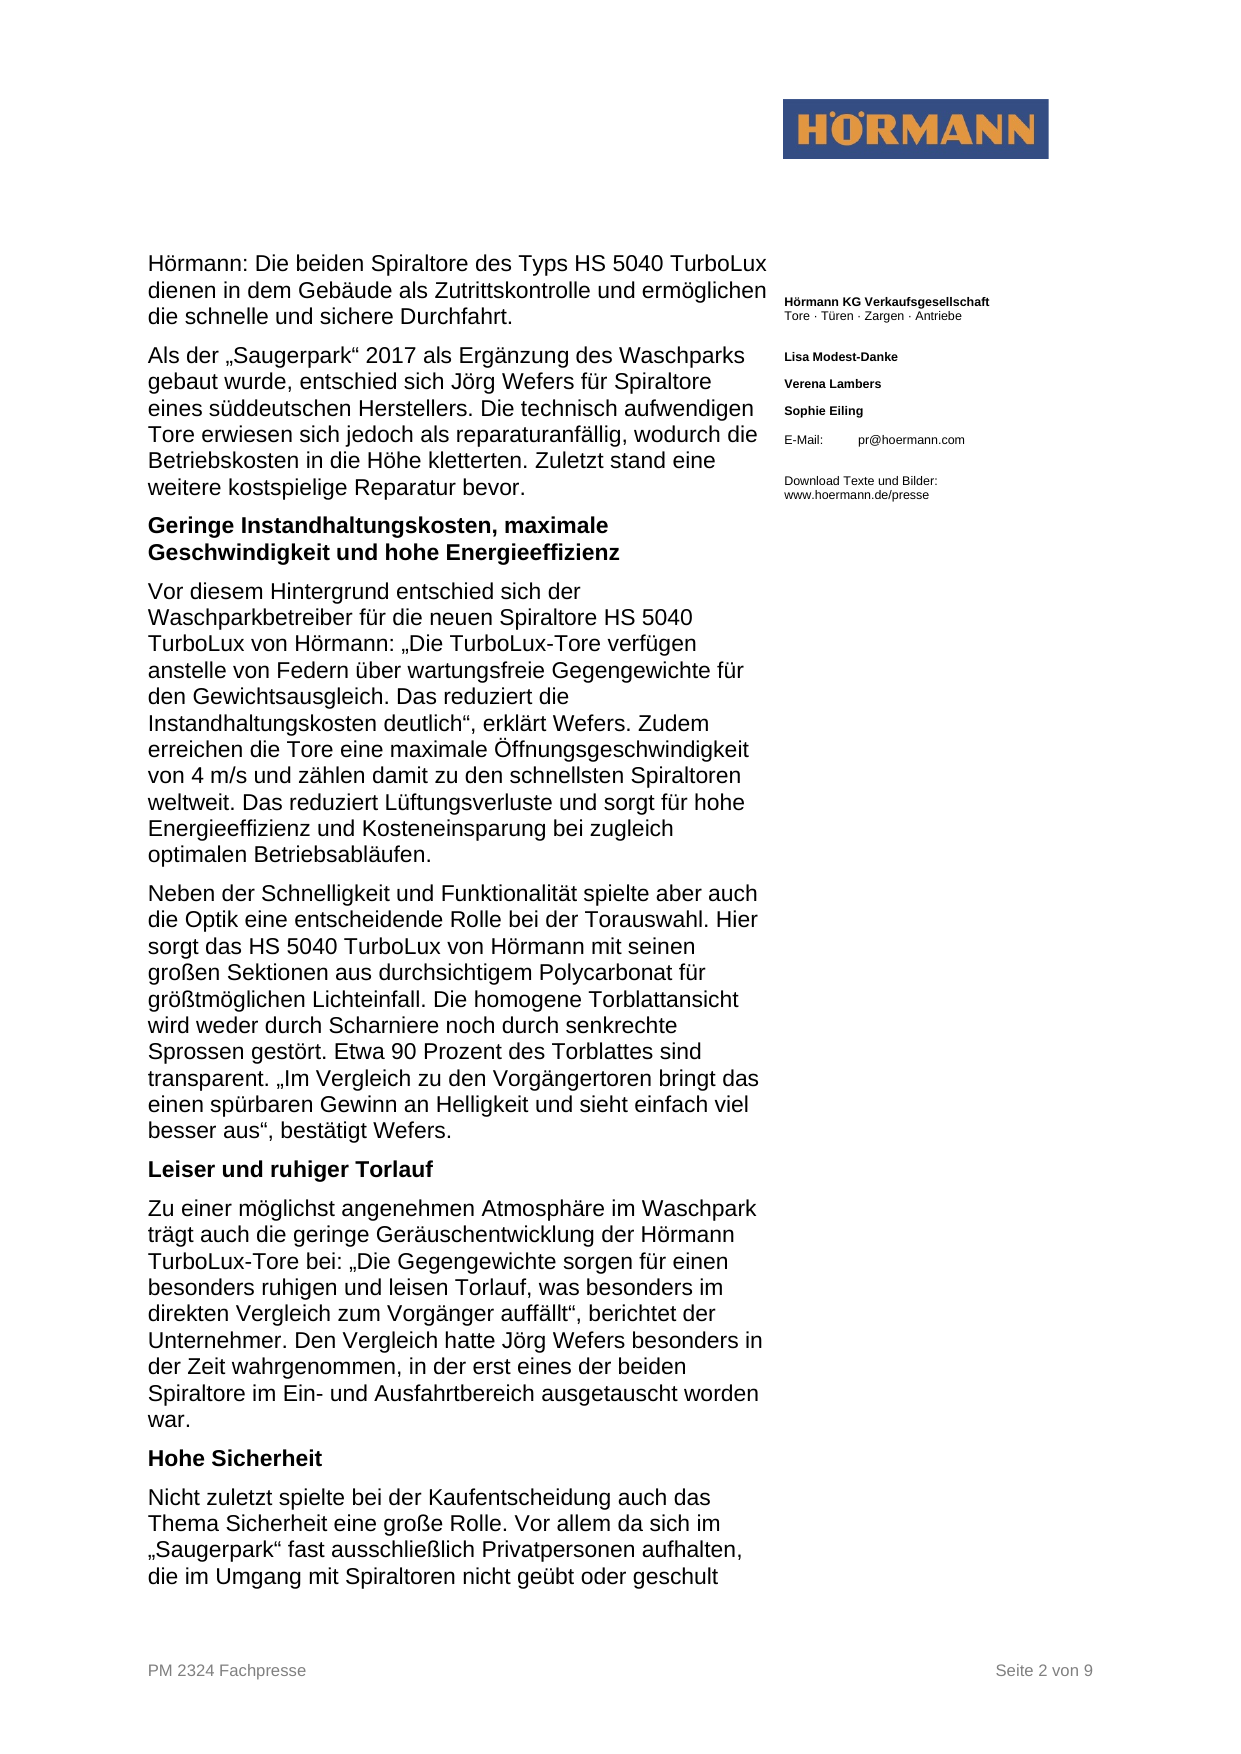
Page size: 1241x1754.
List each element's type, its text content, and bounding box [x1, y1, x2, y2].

text Als der „Saugerpark“ 2017 als Ergänzung des Waschparks gebaut wurde, entschied sich Jörg Wefers für Spiraltore eines süddeutschen Herstellers. Die technisch aufwendigen Tore erwiesen sich jedoch als reparaturanfällig, wodurch die Betriebskosten in die Höhe kletterten. Zuletzt stand eine weitere kostspielige Reparatur bevor. [148, 342, 768, 500]
text Neben der Schnelligkeit und Funktionalität spielte aber auch die Optik eine entscheidende Rolle bei der Torauswahl. Hier sorgt das HS 5040 TurboLux von Hörmann mit seinen großen Sektionen aus durchsichtigem Polycarbonat für größtmöglichen Lichteinfall. Die homogene Torblattansicht wird weder durch Scharniere noch durch senkrechte Sprossen gestört. Etwa 90 Prozent des Torblattes sind transparent. „Im Vergleich zu den Vorgängertoren bringt das einen spürbaren Gewinn an Helligkeit und sieht einfach viel besser aus“, bestätigt Wefers. [148, 880, 768, 1144]
text Leiser und ruhiger Torlauf [148, 1156, 768, 1182]
picture [783, 99, 1049, 159]
text Hohe Sicherheit [148, 1445, 768, 1471]
text Zu einer möglichst angenehmen Atmosphäre im Waschpark trägt auch die geringe Geräuschentwicklung der Hörmann TurboLux-Tore bei: „Die Gegengewichte sorgen für einen besonders ruhigen und leisen Torlauf, was besonders im direkten Vergleich zum Vorgänger auffällt“, berichtet der Unternehmer. Den Vergleich hatte Jörg Wefers besonders in der Zeit wahrgenommen, in der erst eines der beiden Spiraltore im Ein- und Ausfahrtbereich ausgetauscht worden war. [148, 1195, 768, 1432]
text Vor diesem Hintergrund entschied sich der Waschparkbetreiber für die neuen Spiraltore HS 5040 TurboLux von Hörmann: „Die TurboLux-Tore verfügen anstelle von Federn über wartungsfreie Gegengewichte für den Gewichtsausgleich. Das reduziert die Instandhaltungskosten deutlich“, erklärt Wefers. Zudem erreichen die Tore eine maximale Öffnungsgeschwindigkeit von 4 m/s und zählen damit zu den schnellsten Spiraltoren weltweit. Das reduziert Lüftungsverluste und sorgt für hohe Energieeffizienz und Kosteneinsparung bei zugleich optimalen Betriebsabläufen. [148, 578, 768, 868]
text Geringe Instandhaltungskosten, maximale Geschwindigkeit und hohe Energieeffizienz [148, 512, 768, 565]
